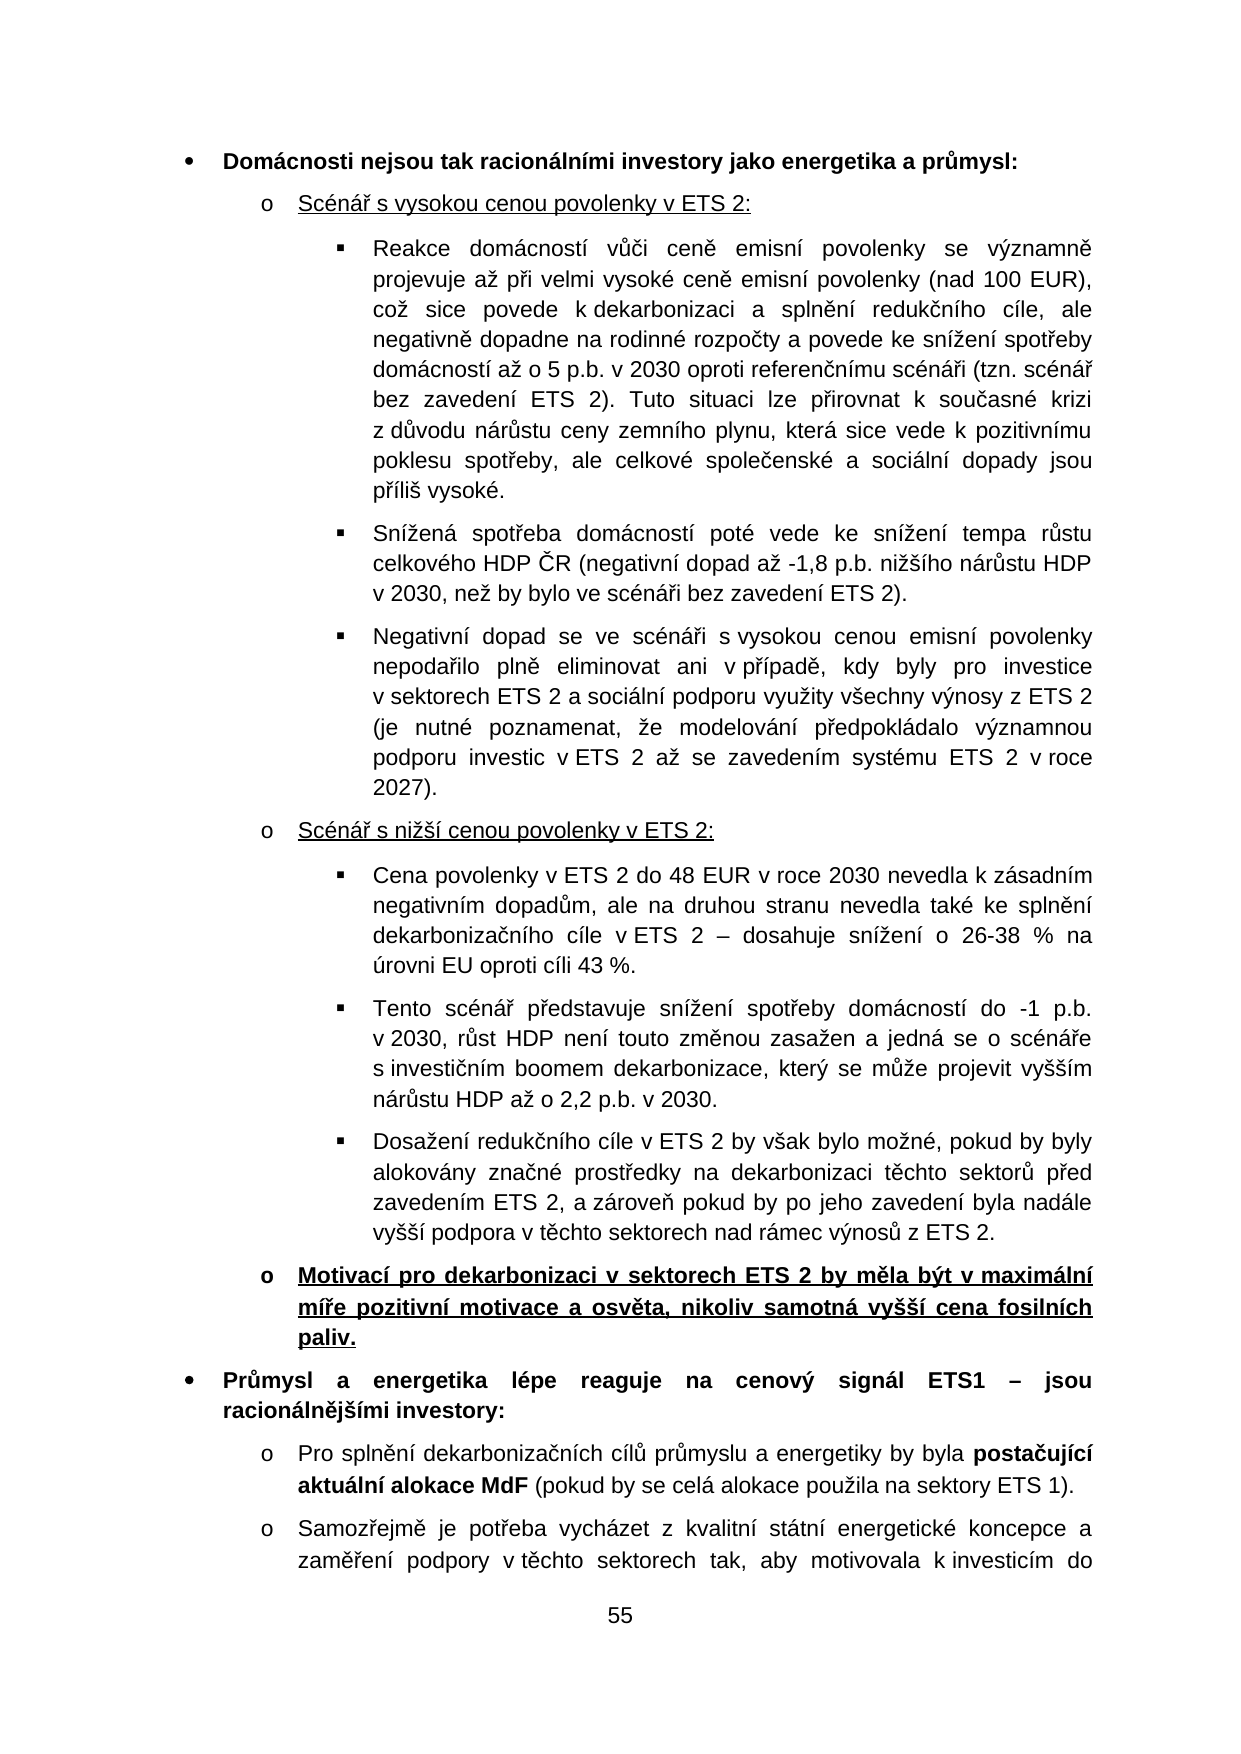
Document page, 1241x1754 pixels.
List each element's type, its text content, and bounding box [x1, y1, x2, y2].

list Snížená spotřeba domácností poté vede ke snížení tempa růstu celkového HDP ČR (negativní dopad až -1,8 p.b. nižšího nárůstu HDP v 2030, než by bylo ve scénáři bez zavedení ETS 2). [335, 520, 1093, 606]
list Scénář s vysokou cenou povolenky v ETS 2: [260, 190, 1093, 219]
list Domácnosti nejsou tak racionálními investory jako energetika a průmysl: [185, 148, 1093, 174]
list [260, 1514, 1093, 1573]
list Dosažení redukčního cíle v ETS 2 by však bylo možné, pokud by byly alokovány značné prostředky na dekarbonizaci těchto sektorů před zavedením ETS 2, a zároveň pokud by po jeho zavedení byla nadále vyšší podpora v těchto sektorech nad rámec výnosů z ETS 2. [335, 1128, 1093, 1245]
list Tento scénář představuje snížení spotřeby domácností do -1 p.b. v 2030, růst HDP není touto změnou zasažen a jedná se o scénáře s investičním boomem dekarbonizace, který se může projevit vyšším nárůstu HDP až o 2,2 p.b. v 2030. [335, 995, 1093, 1112]
list Motivací pro dekarbonizaci v sektorech ETS 2 by měla být v maximální míře pozitivní motivace a osvěta, nikoliv samotná vyšší cena fosilních paliv. [260, 1262, 1093, 1350]
list Negativní dopad se ve scénáři s vysokou cenou emisní povolenky nepodařilo plně eliminovat ani v případě, kdy byly pro investice v sektorech ETS 2 a sociální podporu využity všechny výnosy z ETS 2 (je nutné poznamenat, že modelování předpokládalo významnou podporu investic v ETS 2 až se zavedením systému ETS 2 v roce 2027). [335, 623, 1093, 800]
list Průmysl a energetika lépe reaguje na cenový signál ETS1 – jsou racionálnějšími investory: [185, 1367, 1093, 1423]
list Pro splnění dekarbonizačních cílů průmyslu a energetiky by byla postačující aktuální alokace MdF (pokud by se celá alokace použila na sektory ETS 1). [260, 1439, 1093, 1498]
list Reakce domácností vůči ceně emisní povolenky se významně projevuje až při velmi vysoké ceně emisní povolenky (nad 100 EUR), což sice povede k dekarbonizaci a splnění redukčního cíle, ale negativně dopadne na rodinné rozpočty a povede ke snížení spotřeby domácností až o 5 p.b. v 2030 oproti referenčnímu scénáři (tzn. scénář bez zavedení ETS 2). Tuto situaci lze přirovnat k současné krizi z důvodu nárůstu ceny zemního plynu, která sice vede k pozitivnímu poklesu spotřeby, ale celkové společenské a sociální dopady jsou příliš vysoké. [335, 235, 1093, 503]
list Scénář s nižší cenou povolenky v ETS 2: [260, 817, 1093, 845]
list Cena povolenky v ETS 2 do 48 EUR v roce 2030 nevedla k zásadním negativním dopadům, ale na druhou stranu nevedla také ke splnění dekarbonizačního cíle v ETS 2 – dosahuje snížení o 26-38 % na úrovni EU oproti cíli 43 %. [335, 862, 1093, 978]
